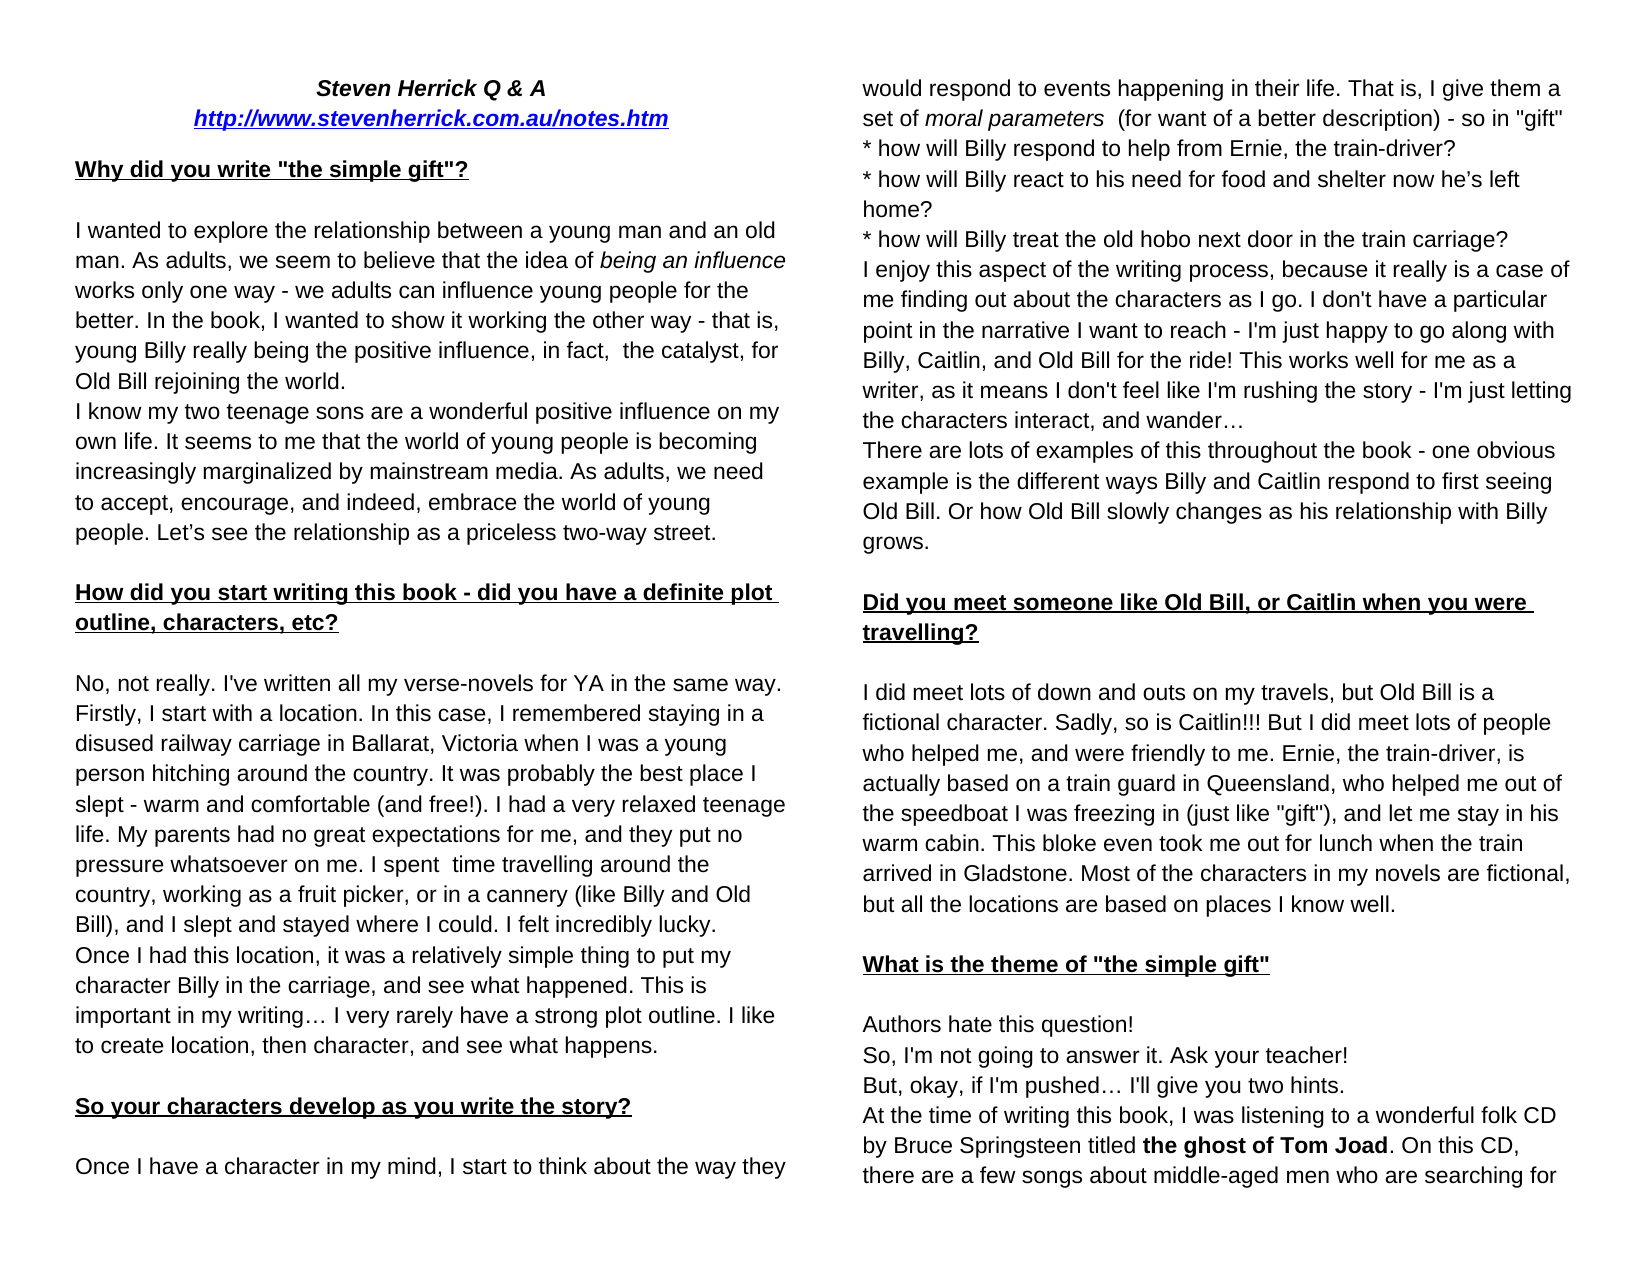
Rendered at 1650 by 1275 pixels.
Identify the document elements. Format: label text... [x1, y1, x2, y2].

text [75, 156, 787, 1179]
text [862, 75, 1575, 1189]
text Steven Herrick Q & A http://www.stevenherrick.com.au/notes.htm [75, 75, 787, 132]
